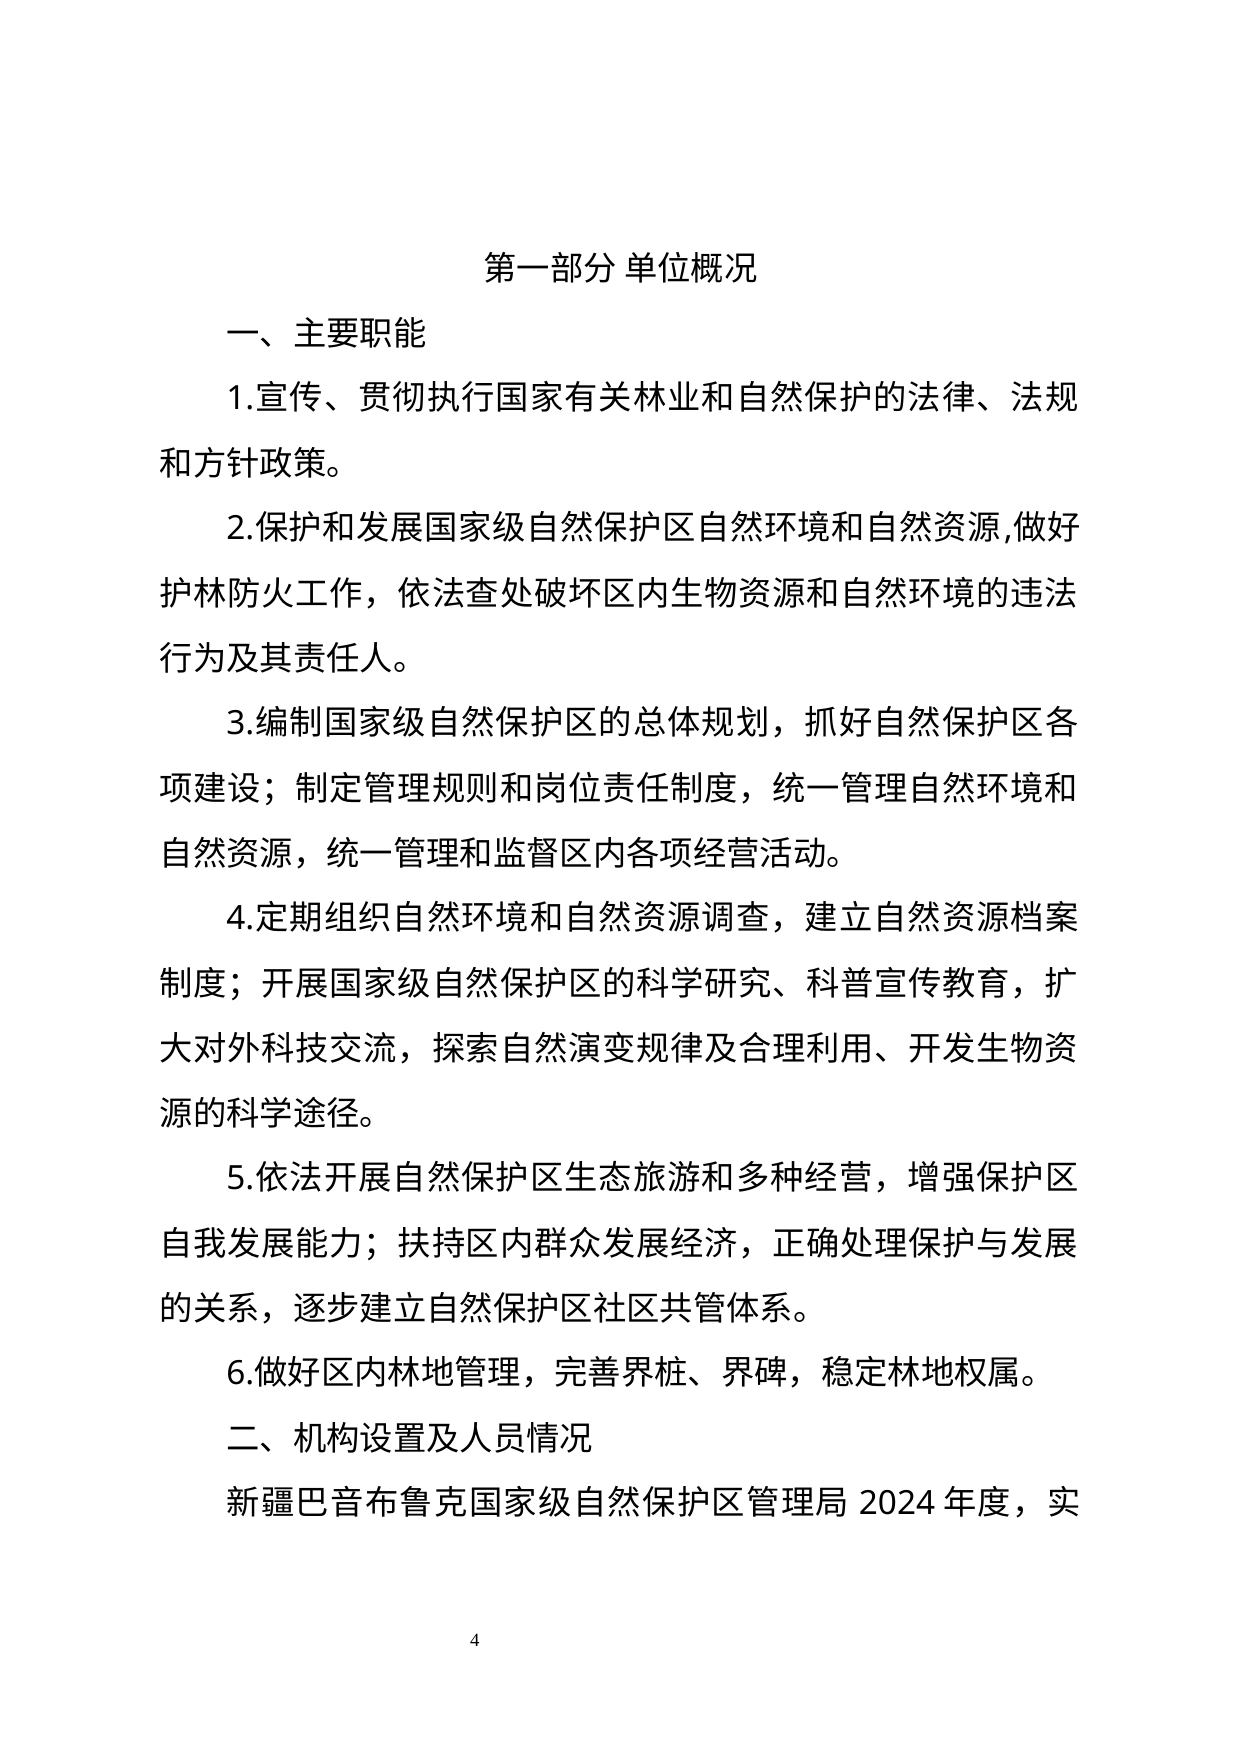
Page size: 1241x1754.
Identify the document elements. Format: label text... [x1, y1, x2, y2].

text 2.保护和发展国家级自然保护区自然环境和自然资源,做好护林防火工作，依法查处破坏区内生物资源和自然环境的违法行为及其责任人。 [159, 493, 1081, 688]
text 二、机构设置及人员情况 [159, 1403, 1081, 1468]
text 4.定期组织自然环境和自然资源调查，建立自然资源档案制度；开展国家级自然保护区的科学研究、科普宣传教育，扩大对外科技交流，探索自然演变规律及合理利用、开发生物资源的科学途径。 [159, 883, 1081, 1143]
text 1.宣传、贯彻执行国家有关林业和自然保护的法律、法规和方针政策。 [159, 363, 1081, 493]
text 一、主要职能 [159, 298, 1081, 363]
text 6.做好区内林地管理，完善界桩、界碑，稳定林地权属。 [159, 1338, 1081, 1403]
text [159, 1468, 1081, 1533]
text 第一部分 单位概况 [159, 233, 1081, 298]
text 5.依法开展自然保护区生态旅游和多种经营，增强保护区自我发展能力；扶持区内群众发展经济，正确处理保护与发展的关系，逐步建立自然保护区社区共管体系。 [159, 1143, 1081, 1338]
text 3.编制国家级自然保护区的总体规划，抓好自然保护区各项建设；制定管理规则和岗位责任制度，统一管理自然环境和自然资源，统一管理和监督区内各项经营活动。 [159, 688, 1081, 883]
